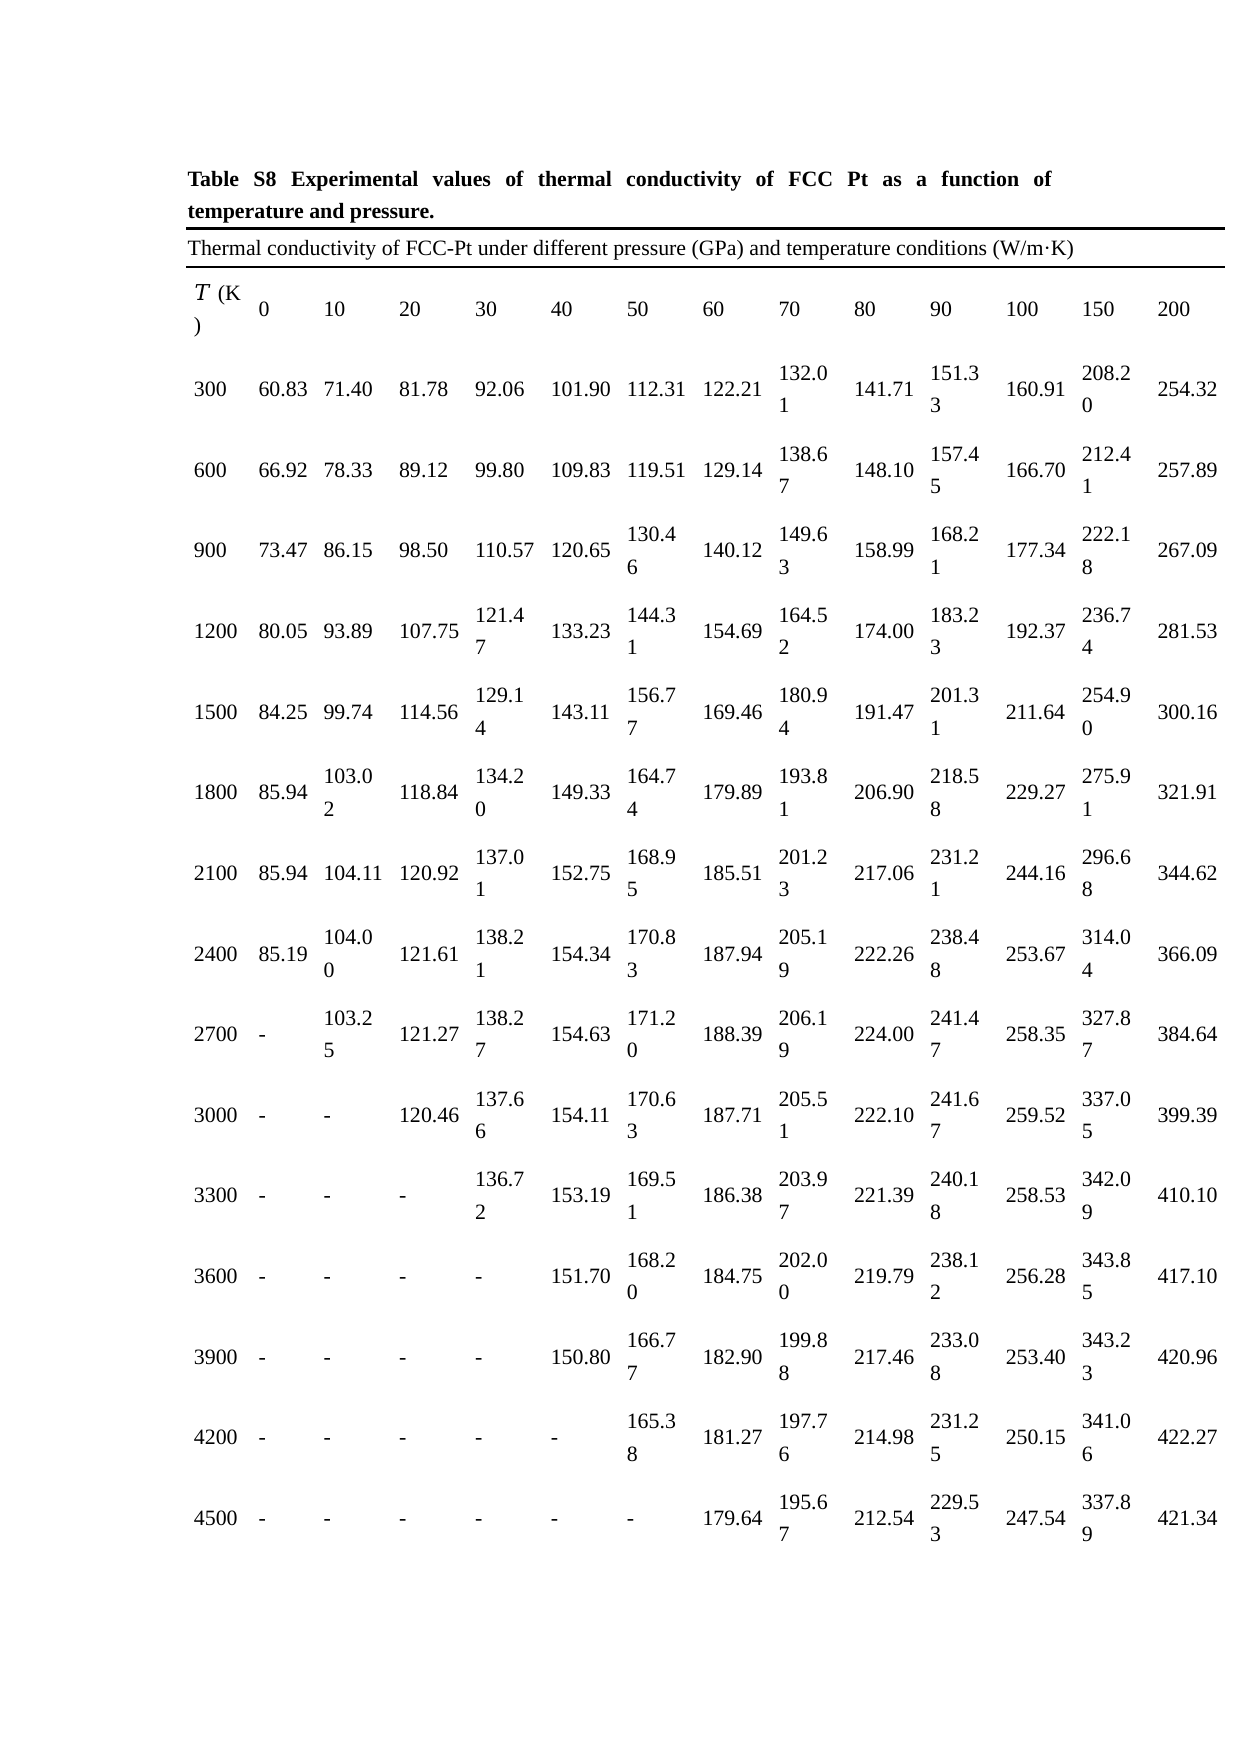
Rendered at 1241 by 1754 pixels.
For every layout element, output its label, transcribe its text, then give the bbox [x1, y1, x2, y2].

table_cell 99.80 [467, 429, 543, 510]
table_cell 205.19 [770, 913, 846, 993]
table_cell 148.10 [846, 429, 922, 510]
table_cell 40 [543, 268, 619, 348]
table_cell 174.00 [846, 590, 922, 671]
table_cell 188.39 [695, 994, 770, 1074]
table_cell 275.91 [1074, 752, 1149, 832]
table_cell 122.21 [695, 349, 770, 429]
table_cell 138.21 [467, 913, 543, 993]
table_cell 144.31 [619, 590, 694, 671]
table_cell - [250, 1235, 315, 1316]
table_cell 222.18 [1074, 510, 1149, 590]
table_cell 221.39 [846, 1155, 922, 1235]
table_cell 253.67 [998, 913, 1074, 993]
table_cell - [315, 1074, 391, 1155]
table_cell 229.53 [922, 1477, 998, 1558]
table_cell 110.57 [467, 510, 543, 590]
table_cell 187.94 [695, 913, 770, 993]
table_cell 154.63 [543, 994, 619, 1074]
table_cell - [467, 1477, 543, 1558]
table_cell 10 [315, 268, 391, 348]
table_cell 327.87 [1074, 994, 1149, 1074]
table_cell 85.94 [250, 832, 315, 913]
table_cell 300 [186, 349, 250, 429]
table_cell 199.88 [770, 1316, 846, 1397]
table_cell 256.28 [998, 1235, 1074, 1316]
table_cell 170.83 [619, 913, 694, 993]
table_cell 314.04 [1074, 913, 1149, 993]
table_cell 410.10 [1150, 1155, 1225, 1235]
table_cell 185.51 [695, 832, 770, 913]
table_cell - [391, 1397, 467, 1477]
table_cell 168.21 [922, 510, 998, 590]
table_cell 20 [391, 268, 467, 348]
table_cell 154.11 [543, 1074, 619, 1155]
table_cell 60 [695, 268, 770, 348]
table_cell 231.21 [922, 832, 998, 913]
table_cell 3300 [186, 1155, 250, 1235]
table_cell 171.20 [619, 994, 694, 1074]
table_cell 191.47 [846, 671, 922, 752]
table_cell 343.85 [1074, 1235, 1149, 1316]
table_cell 170.63 [619, 1074, 694, 1155]
table_cell 73.47 [250, 510, 315, 590]
table_cell 169.51 [619, 1155, 694, 1235]
table_cell 259.52 [998, 1074, 1074, 1155]
table_cell 267.09 [1150, 510, 1225, 590]
table_cell 93.89 [315, 590, 391, 671]
table_cell 119.51 [619, 429, 694, 510]
table_cell 222.10 [846, 1074, 922, 1155]
table_cell - [543, 1477, 619, 1558]
table_cell 92.06 [467, 349, 543, 429]
table_cell 137.66 [467, 1074, 543, 1155]
table_cell 138.27 [467, 994, 543, 1074]
table_cell - [250, 1074, 315, 1155]
table_cell 342.09 [1074, 1155, 1149, 1235]
table_cell 𝑇 (K) [186, 268, 250, 348]
table_cell 3600 [186, 1235, 250, 1316]
table_cell 206.19 [770, 994, 846, 1074]
table_cell 154.69 [695, 590, 770, 671]
table_cell 399.39 [1150, 1074, 1225, 1155]
table_cell 341.06 [1074, 1397, 1149, 1477]
table_cell 211.64 [998, 671, 1074, 752]
table_cell 154.34 [543, 913, 619, 993]
table_cell 192.37 [998, 590, 1074, 671]
table_cell 30 [467, 268, 543, 348]
table_cell 202.00 [770, 1235, 846, 1316]
table_cell 384.64 [1150, 994, 1225, 1074]
table_cell 120.46 [391, 1074, 467, 1155]
table_cell 900 [186, 510, 250, 590]
table_cell 121.61 [391, 913, 467, 993]
table_cell 66.92 [250, 429, 315, 510]
table_cell 101.90 [543, 349, 619, 429]
table_cell 70 [770, 268, 846, 348]
table_cell 129.14 [695, 429, 770, 510]
table_cell - [250, 1397, 315, 1477]
table_cell 158.99 [846, 510, 922, 590]
table_cell 217.06 [846, 832, 922, 913]
table_cell 422.27 [1150, 1397, 1225, 1477]
table_cell 238.48 [922, 913, 998, 993]
table_cell 420.96 [1150, 1316, 1225, 1397]
table_cell 421.34 [1150, 1477, 1225, 1558]
table_cell - [250, 994, 315, 1074]
table_cell 296.68 [1074, 832, 1149, 913]
table_cell 160.91 [998, 349, 1074, 429]
table_cell 2700 [186, 994, 250, 1074]
table_cell 150.80 [543, 1316, 619, 1397]
text Table S8 Experimental values of thermal conductivity of FCC Pt as a function of temperature and pressure. [187, 162, 1053, 227]
table_cell 187.71 [695, 1074, 770, 1155]
table_cell 157.45 [922, 429, 998, 510]
table_cell 137.01 [467, 832, 543, 913]
table_cell 0 [250, 268, 315, 348]
table_cell 182.90 [695, 1316, 770, 1397]
table_cell 133.23 [543, 590, 619, 671]
table_cell 85.94 [250, 752, 315, 832]
table_cell 109.83 [543, 429, 619, 510]
table_cell 164.74 [619, 752, 694, 832]
table_cell - [315, 1316, 391, 1397]
table_cell 1200 [186, 590, 250, 671]
table_cell 247.54 [998, 1477, 1074, 1558]
table_cell 300.16 [1150, 671, 1225, 752]
table_cell 138.67 [770, 429, 846, 510]
table_cell 197.76 [770, 1397, 846, 1477]
table_cell 78.33 [315, 429, 391, 510]
table_cell 130.46 [619, 510, 694, 590]
table_cell 4200 [186, 1397, 250, 1477]
table_cell - [250, 1477, 315, 1558]
table_cell 203.97 [770, 1155, 846, 1235]
table_cell 205.51 [770, 1074, 846, 1155]
table_cell 179.64 [695, 1477, 770, 1558]
table_cell 254.90 [1074, 671, 1149, 752]
table_cell 143.11 [543, 671, 619, 752]
table_cell 201.23 [770, 832, 846, 913]
table_cell 151.70 [543, 1235, 619, 1316]
table_cell 238.12 [922, 1235, 998, 1316]
table_cell 253.40 [998, 1316, 1074, 1397]
table_cell 258.53 [998, 1155, 1074, 1235]
table_cell 366.09 [1150, 913, 1225, 993]
table_cell 114.56 [391, 671, 467, 752]
table_cell 4500 [186, 1477, 250, 1558]
table_cell 136.72 [467, 1155, 543, 1235]
table_cell 156.77 [619, 671, 694, 752]
table_cell 84.25 [250, 671, 315, 752]
table_cell 165.38 [619, 1397, 694, 1477]
table_cell 212.54 [846, 1477, 922, 1558]
table_cell 233.08 [922, 1316, 998, 1397]
table_cell 195.67 [770, 1477, 846, 1558]
table_cell - [391, 1477, 467, 1558]
table_cell 1500 [186, 671, 250, 752]
table_cell 337.05 [1074, 1074, 1149, 1155]
table_cell 184.75 [695, 1235, 770, 1316]
table_cell 169.46 [695, 671, 770, 752]
table_cell 80.05 [250, 590, 315, 671]
table_cell 231.25 [922, 1397, 998, 1477]
table_cell 241.67 [922, 1074, 998, 1155]
table_cell 104.00 [315, 913, 391, 993]
table_cell 120.65 [543, 510, 619, 590]
table_cell 229.27 [998, 752, 1074, 832]
table_cell 166.77 [619, 1316, 694, 1397]
table_cell 118.84 [391, 752, 467, 832]
table_cell - [467, 1235, 543, 1316]
table_cell 2400 [186, 913, 250, 993]
table_cell 152.75 [543, 832, 619, 913]
table_cell 60.83 [250, 349, 315, 429]
table_cell - [315, 1397, 391, 1477]
table_cell - [467, 1397, 543, 1477]
table_cell 1800 [186, 752, 250, 832]
table_cell - [391, 1155, 467, 1235]
table_cell 179.89 [695, 752, 770, 832]
table_cell 337.89 [1074, 1477, 1149, 1558]
table_cell - [250, 1155, 315, 1235]
table_cell 80 [846, 268, 922, 348]
table_cell 120.92 [391, 832, 467, 913]
table_cell 214.98 [846, 1397, 922, 1477]
table_cell - [619, 1477, 694, 1558]
table_cell 200 [1150, 268, 1225, 348]
table_cell 250.15 [998, 1397, 1074, 1477]
table_cell 129.14 [467, 671, 543, 752]
table_header Thermal conductivity of FCC-Pt under different pressure (GPa) and temperature conditions (W/m·K) [186, 230, 1225, 266]
table_cell 193.81 [770, 752, 846, 832]
table_cell 180.94 [770, 671, 846, 752]
table_cell 141.71 [846, 349, 922, 429]
table_cell - [467, 1316, 543, 1397]
table_cell 98.50 [391, 510, 467, 590]
table_cell 218.58 [922, 752, 998, 832]
table_cell 208.20 [1074, 349, 1149, 429]
table_cell 164.52 [770, 590, 846, 671]
table_cell 244.16 [998, 832, 1074, 913]
table_cell 50 [619, 268, 694, 348]
table_cell 258.35 [998, 994, 1074, 1074]
table_cell 168.95 [619, 832, 694, 913]
table_cell 257.89 [1150, 429, 1225, 510]
table_cell 240.18 [922, 1155, 998, 1235]
table_cell 140.12 [695, 510, 770, 590]
table_cell 134.20 [467, 752, 543, 832]
table_cell 153.19 [543, 1155, 619, 1235]
table_cell 600 [186, 429, 250, 510]
table_cell 206.90 [846, 752, 922, 832]
table_cell 417.10 [1150, 1235, 1225, 1316]
table_cell 254.32 [1150, 349, 1225, 429]
table_cell 89.12 [391, 429, 467, 510]
table_cell 281.53 [1150, 590, 1225, 671]
table_cell 321.91 [1150, 752, 1225, 832]
table_cell - [315, 1477, 391, 1558]
table_cell 212.41 [1074, 429, 1149, 510]
table_cell 71.40 [315, 349, 391, 429]
table_cell 85.19 [250, 913, 315, 993]
table_cell 121.27 [391, 994, 467, 1074]
table_cell 183.23 [922, 590, 998, 671]
table_cell - [315, 1155, 391, 1235]
table_cell 86.15 [315, 510, 391, 590]
table_cell 217.46 [846, 1316, 922, 1397]
table_cell 224.00 [846, 994, 922, 1074]
table_cell 90 [922, 268, 998, 348]
table_cell 177.34 [998, 510, 1074, 590]
table_cell 121.47 [467, 590, 543, 671]
table_cell 107.75 [391, 590, 467, 671]
table_cell 151.33 [922, 349, 998, 429]
table_cell 100 [998, 268, 1074, 348]
table_cell 81.78 [391, 349, 467, 429]
table_cell 186.38 [695, 1155, 770, 1235]
table_cell 112.31 [619, 349, 694, 429]
table_cell - [543, 1397, 619, 1477]
table_cell 3900 [186, 1316, 250, 1397]
table_cell 99.74 [315, 671, 391, 752]
table_cell - [315, 1235, 391, 1316]
table_cell 132.01 [770, 349, 846, 429]
table_cell 166.70 [998, 429, 1074, 510]
table_cell - [250, 1316, 315, 1397]
table_cell 236.74 [1074, 590, 1149, 671]
table_cell 149.63 [770, 510, 846, 590]
table_cell 222.26 [846, 913, 922, 993]
table_cell 181.27 [695, 1397, 770, 1477]
table_cell - [391, 1235, 467, 1316]
table_cell 343.23 [1074, 1316, 1149, 1397]
table_cell 149.33 [543, 752, 619, 832]
table_cell 241.47 [922, 994, 998, 1074]
table_cell 344.62 [1150, 832, 1225, 913]
table_cell 2100 [186, 832, 250, 913]
table_cell 150 [1074, 268, 1149, 348]
table_cell 104.11 [315, 832, 391, 913]
table_cell - [391, 1316, 467, 1397]
table_cell 3000 [186, 1074, 250, 1155]
table_cell 219.79 [846, 1235, 922, 1316]
table_cell 168.20 [619, 1235, 694, 1316]
table_cell 103.25 [315, 994, 391, 1074]
table_cell 103.02 [315, 752, 391, 832]
table_cell 201.31 [922, 671, 998, 752]
